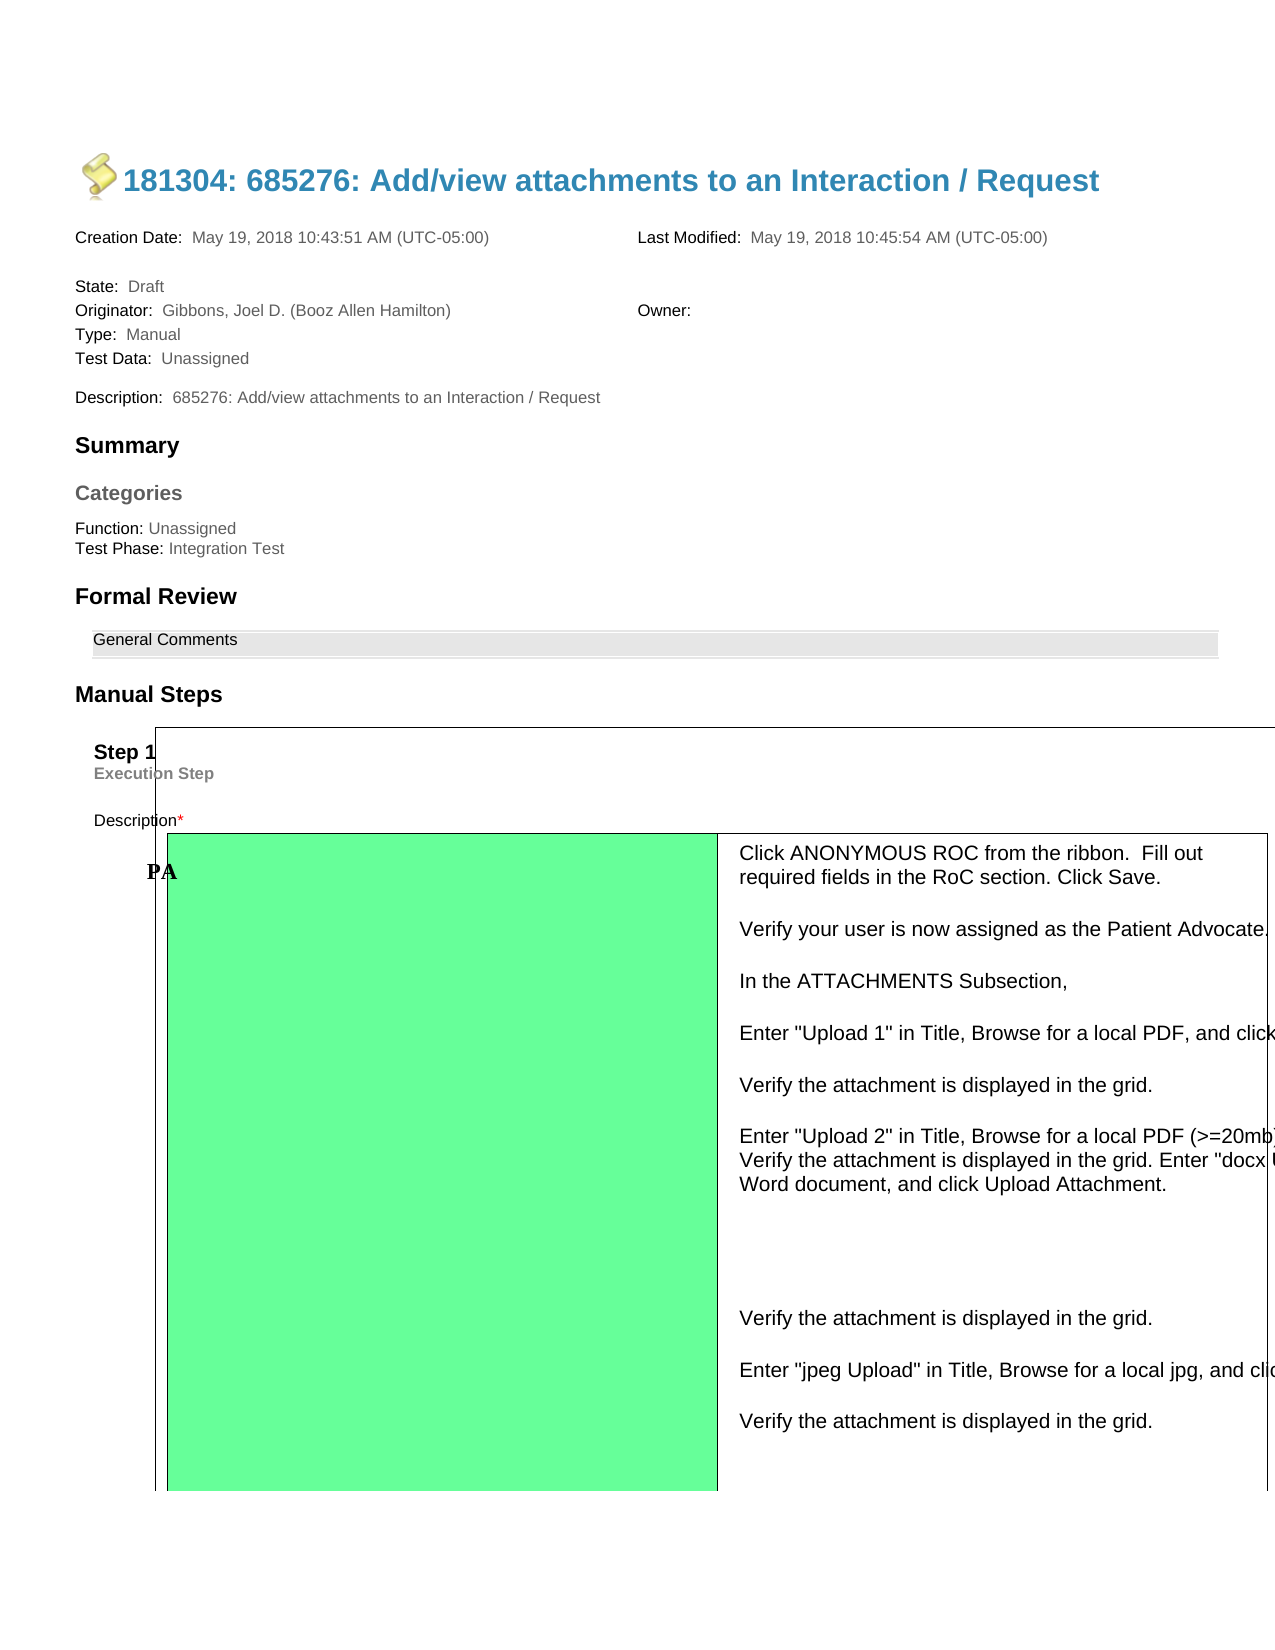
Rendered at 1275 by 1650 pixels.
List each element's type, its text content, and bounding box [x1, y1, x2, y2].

picture [75, 152, 124, 201]
subtitle Summary [75, 432, 1212, 459]
text Function: Unassigned [75, 519, 1212, 538]
text Originator: Gibbons, Joel D. (Booz Allen Hamilton) Owner: Type: Manual [75, 301, 691, 344]
text 181304: 685276: Add/view attachments to an Interaction / Request [123, 162, 1212, 197]
text Categories [75, 481, 1212, 505]
text Test Phase: Integration Test [75, 539, 1212, 558]
subtitle Formal Review [75, 583, 1212, 610]
text State: Draft [75, 277, 1212, 296]
text Creation Date: May 19, 2018 10:43:51 AM (UTC-05:00) Last Modified: May 19, 2018 10:45:54 AM (UTC-05:00) [75, 227, 1212, 247]
text Manual Steps [75, 681, 1212, 707]
text Description: 685276: Add/view attachments to an Interaction / Request [75, 388, 1212, 407]
text Test Data: Unassigned [75, 349, 1212, 368]
